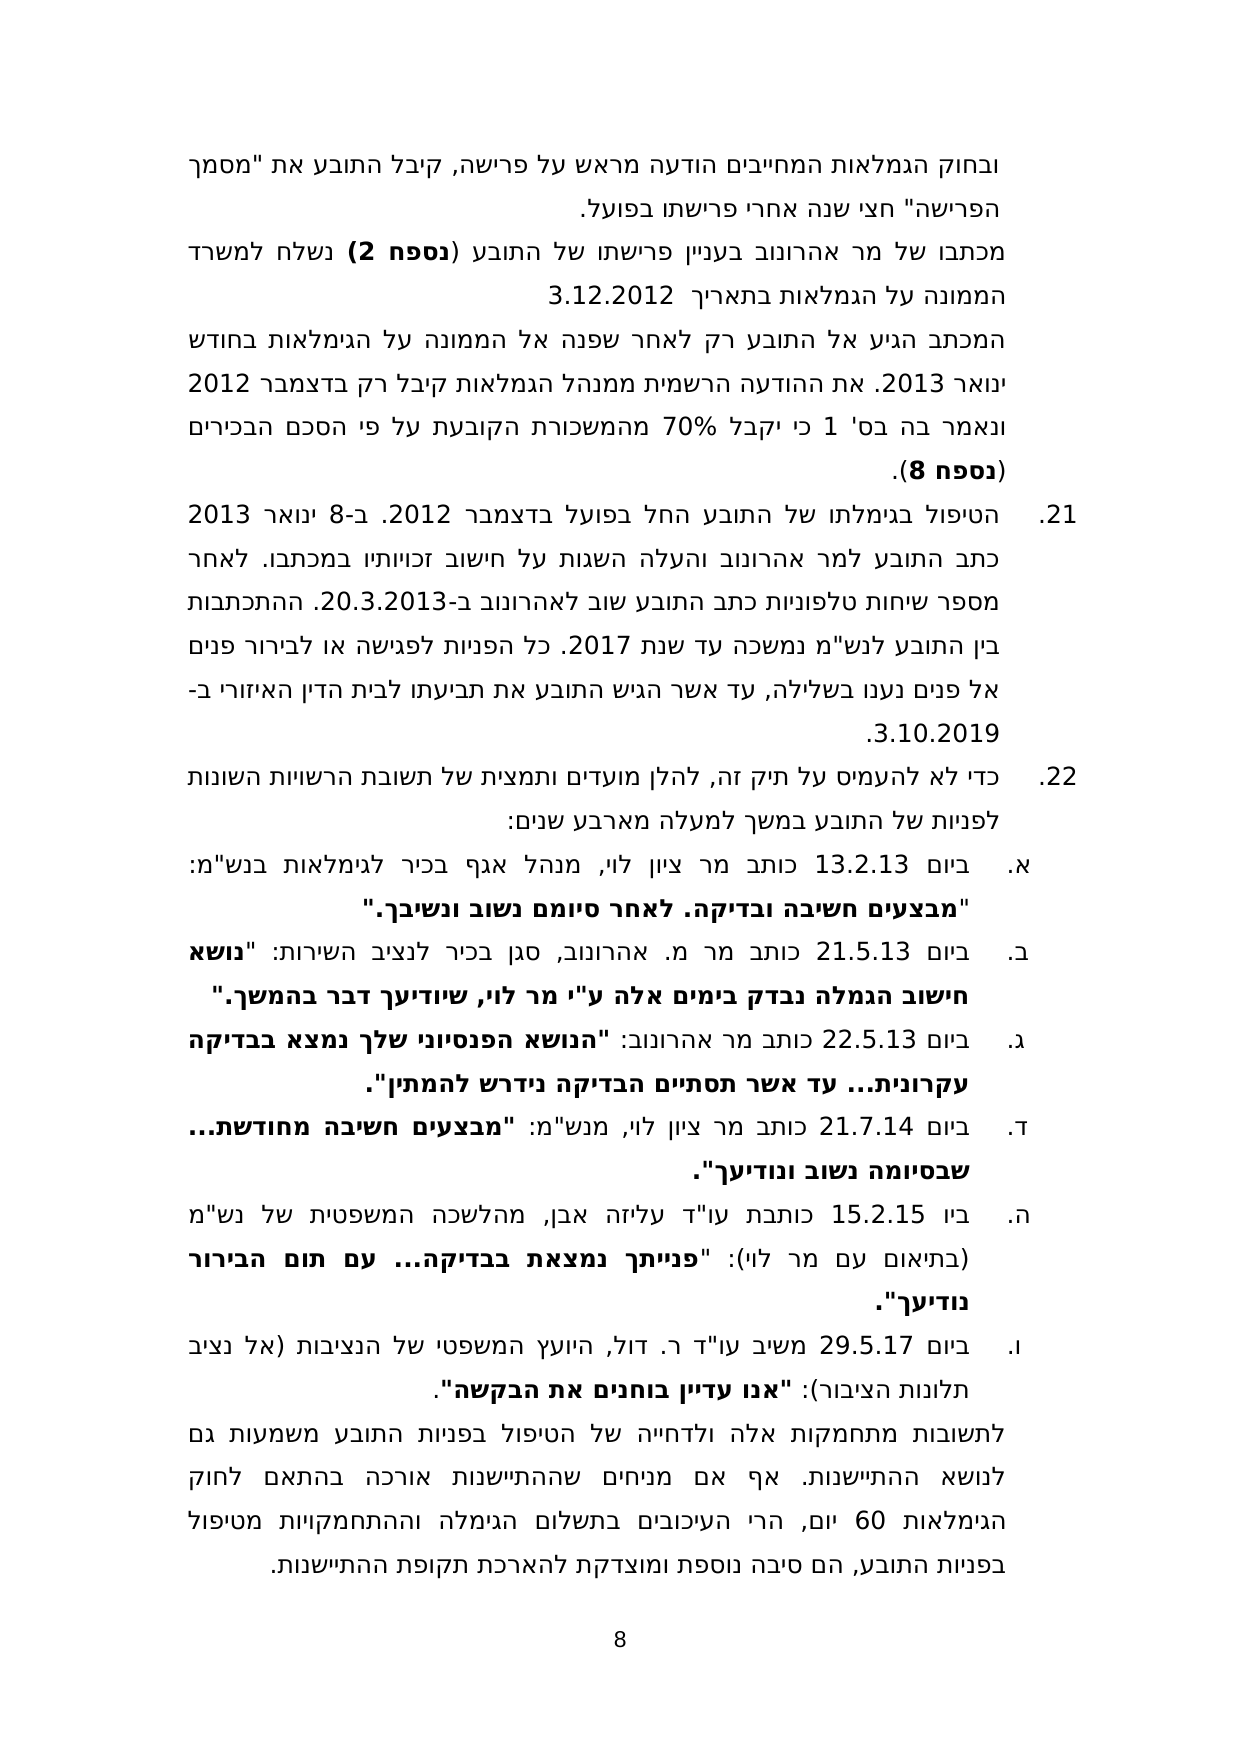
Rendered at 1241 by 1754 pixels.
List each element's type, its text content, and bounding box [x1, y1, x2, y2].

text לתשובות מתחמקות אלה ולדחייה של הטיפול בפניות התובע משמעות גם לנושא ההתיישנות. אף אם מניחים שההתיישנות אורכה בהתאם לחוק הגימלאות 60 יום, הרי העיכובים בתשלום הגימלה וההתחמקויות מטיפול בפניות התובע, הם סיבה נוספת ומוצדקת להארכת תקופת ההתיישנות. [187, 1419, 1006, 1579]
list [187, 150, 1038, 223]
list ביום 13.2.13 כותב מר ציון לוי, מנהל אגף בכיר לגימלאות בנש"מ: "מבצעים חשיבה ובדיקה. לאחר סיומם נשוב ונשיבך." [187, 850, 1006, 923]
list ביום 21.5.13 כותב מר מ. אהרונוב, סגן בכיר לנציב השירות: "נושא חישוב הגמלה נבדק בימים אלה ע"י מר לוי, שיודיעך דבר בהמשך." [187, 937, 1006, 1010]
list ביום 29.5.17 משיב עו"ד ר. דול, היועץ המשפטי של הנציבות (אל נציב תלונות הציבור): "אנו עדיין בוחנים את הבקשה". [187, 1331, 1006, 1404]
list ביו 15.2.15 כותבת עו"ד עליזה אבן, מהלשכה המשפטית של נש"מ (בתיאום עם מר לוי): "פנייתך נמצאת בבדיקה... עם תום הבירור נודיעך". [187, 1200, 1006, 1317]
text המכתב הגיע אל התובע רק לאחר שפנה אל הממונה על הגימלאות בחודש ינואר 2013. את ההודעה הרשמית ממנהל הגמלאות קיבל רק בדצמבר 2012 ונאמר בה בס' 1 כי יקבל 70% מהמשכורת הקובעת על פי הסכם הבכירים (נספח 8). [187, 325, 1006, 485]
list כדי לא להעמיס על תיק זה, להלן מועדים ותמצית של תשובת הרשויות השונות לפניות של התובע במשך למעלה מארבע שנים: [187, 762, 1038, 835]
text מכתבו של מר אהרונוב בעניין פרישתו של התובע (נספח 2) נשלח למשרד הממונה על הגמלאות בתאריך 3.12.2012 [187, 237, 1006, 310]
list ביום 22.5.13 כותב מר אהרונוב: "הנושא הפנסיוני שלך נמצא בבדיקה עקרונית... עד אשר תסתיים הבדיקה נידרש להמתין". [187, 1025, 1006, 1098]
list ביום 21.7.14 כותב מר ציון לוי, מנש"מ: "מבצעים חשיבה מחודשת... שבסיומה נשוב ונודיעך". [187, 1112, 1006, 1185]
list הטיפול בגימלתו של התובע החל בפועל בדצמבר 2012. ב-8 ינואר 2013 כתב התובע למר אהרונוב והעלה השגות על חישוב זכויותיו במכתבו. לאחר מספר שיחות טלפוניות כתב התובע שוב לאהרונוב ב-20.3.2013. ההתכתבות בין התובע לנש"מ נמשכה עד שנת 2017. כל הפניות לפגישה או לבירור פנים אל פנים נענו בשלילה, עד אשר הגיש התובע את תביעתו לבית הדין האיזורי ב-3.10.2019. [187, 500, 1038, 748]
